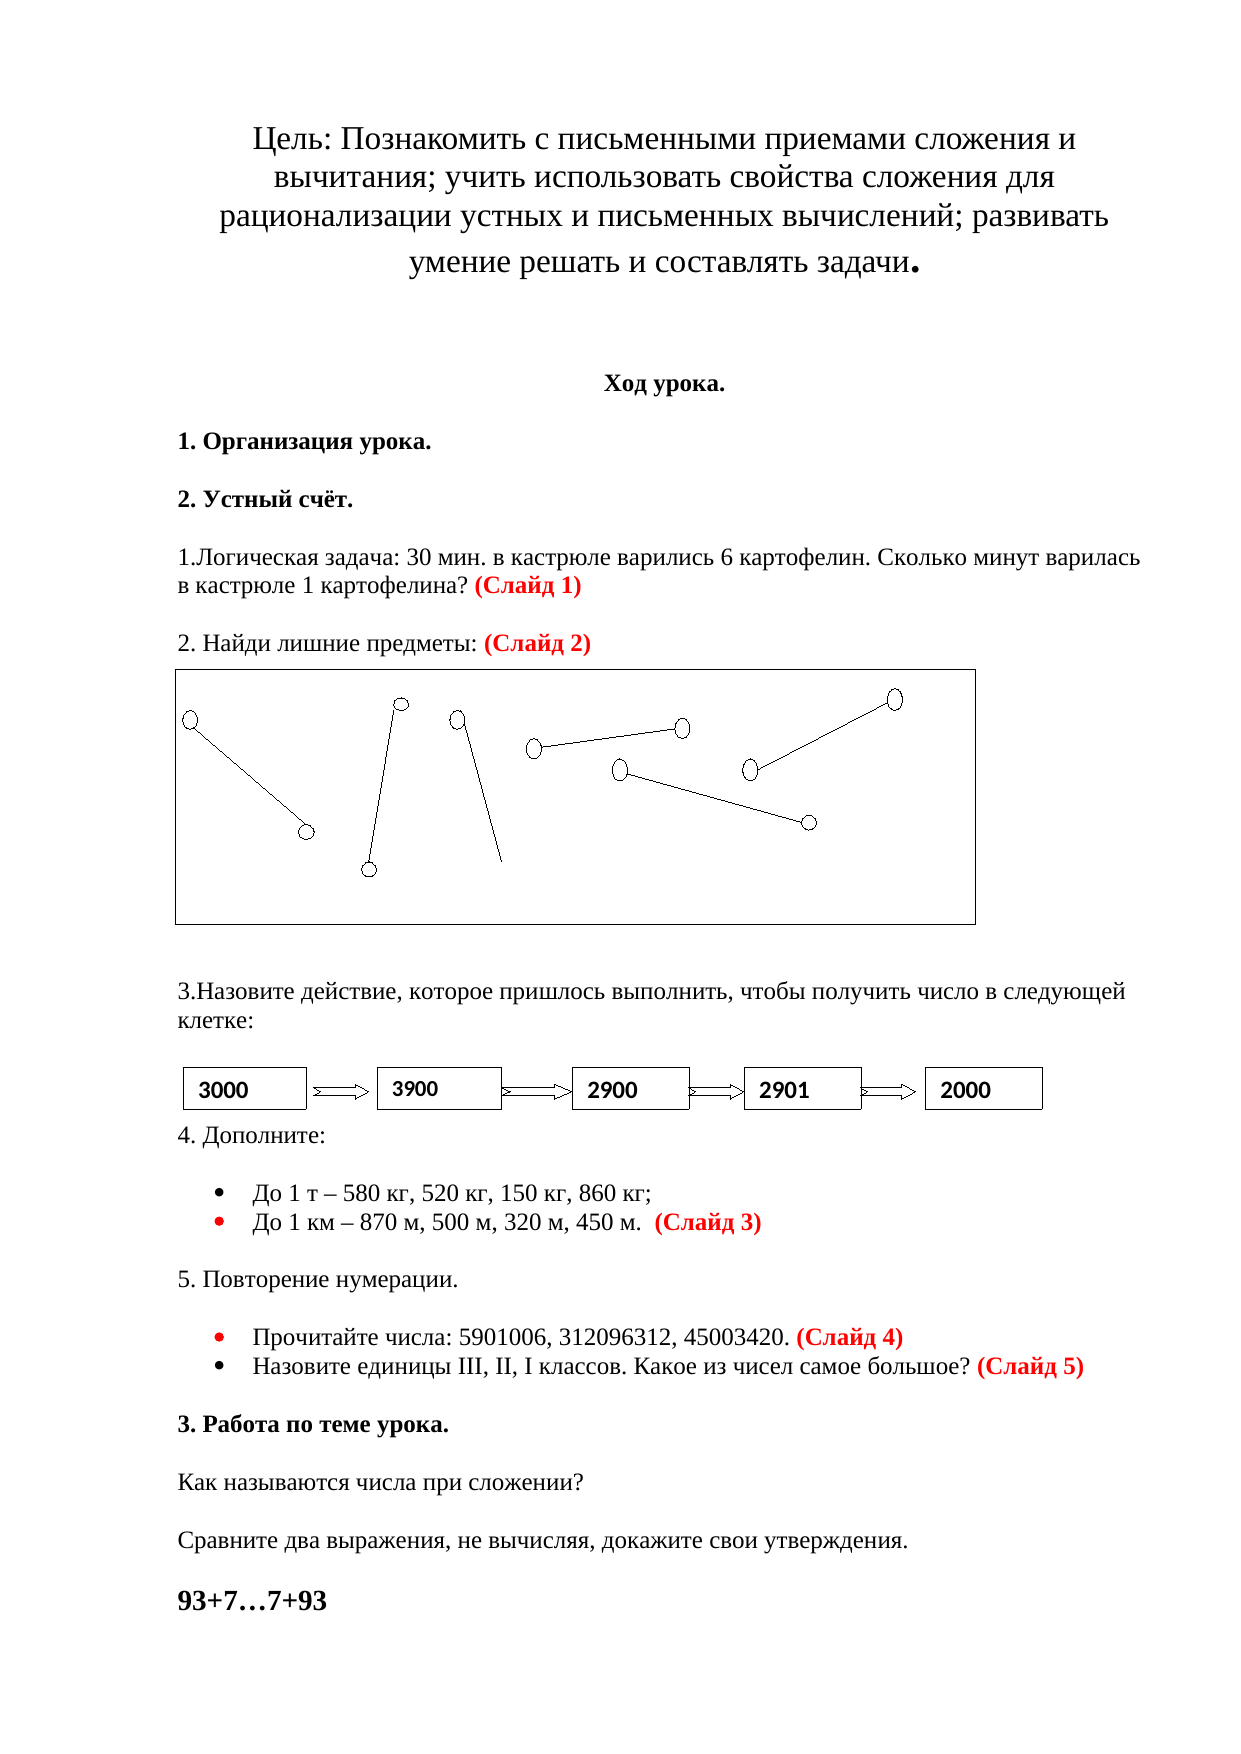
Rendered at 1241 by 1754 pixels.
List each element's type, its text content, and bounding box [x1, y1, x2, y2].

text 1. Организация урока. [177, 426, 1152, 455]
list Прочитайте числа: 5901006, 312096312, 45003420. (Слайд 4) [215, 1322, 1152, 1351]
list Назовите единицы ΙΙΙ, ΙΙ, Ι классов. Какое из чисел самое большое? (Слайд 5) [215, 1351, 1152, 1380]
text 2. Устный счёт. [177, 484, 1152, 513]
text Как называются числа при сложении? [177, 1467, 1152, 1496]
list До 1 т – 580 кг, 520 кг, 150 кг, 860 кг; [215, 1178, 1152, 1207]
text 2. Найди лишние предметы: (Слайд 2) [177, 628, 1152, 657]
text 5. Повторение нумерации. [177, 1264, 1152, 1293]
text 3. Работа по теме урока. [177, 1409, 1152, 1438]
text 93+7…7+93 [177, 1583, 1152, 1616]
text Цель: Познакомить с письменными приемами сложения и вычитания; учить использовать свойства сложения для рационализации устных и письменных вычислений; развивать умение решать и составлять задачи. [177, 118, 1152, 281]
list До 1 км – 870 м, 500 м, 320 м, 450 м. (Слайд 3) [215, 1207, 1152, 1235]
text 1.Логическая задача: 30 мин. в кастрюле варились 6 картофелин. Сколько минут варилась в кастрюле 1 картофелина? (Слайд 1) [177, 542, 1152, 599]
text 3.Назовите действие, которое пришлось выполнить, чтобы получить число в следующей клетке: [177, 976, 1152, 1033]
text Ход урока. [177, 368, 1152, 397]
text 4. Дополните: [177, 1120, 1152, 1149]
text Сравните два выражения, не вычисляя, докажите свои утверждения. [177, 1525, 1152, 1554]
